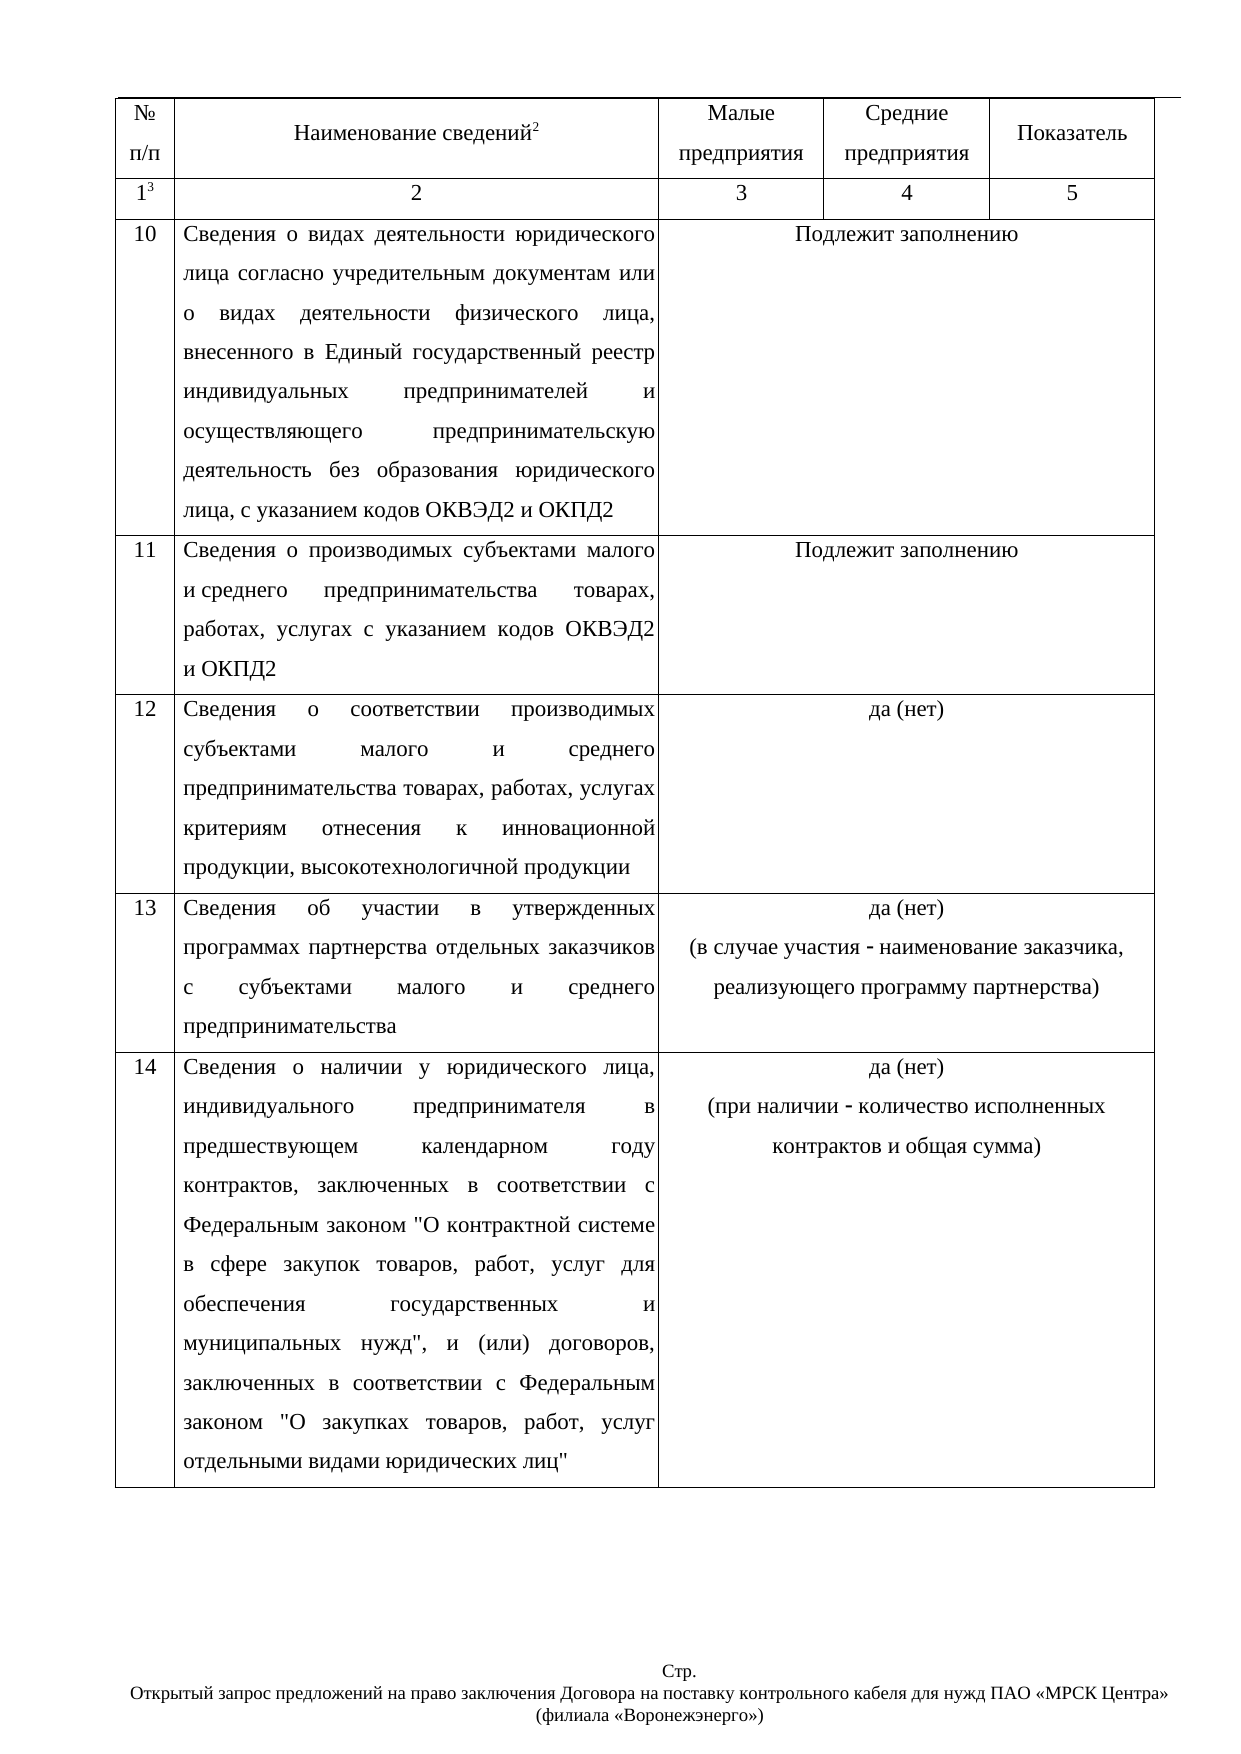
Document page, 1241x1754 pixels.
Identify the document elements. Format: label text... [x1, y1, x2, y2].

table_header Наименование сведений2 [175, 99, 658, 178]
table_cell 5 [990, 179, 1154, 218]
table_cell 12 [116, 695, 174, 893]
table_cell да (нет) [659, 695, 1154, 893]
table_cell да (нет) (при наличии количество исполненных контрактов и общая сумма) [659, 1053, 1154, 1487]
table_cell 2 [175, 179, 658, 218]
table_cell Сведения о производимых субъектами малого и среднего предпринимательства товарах, работах, услугах с указанием кодов ОКВЭД2 и ОКПД2 [175, 536, 658, 694]
table_header Малые предприятия [659, 99, 823, 178]
table_header Средние предприятия [824, 99, 989, 178]
table_cell Сведения о видах деятельности юридического лица согласно учредительным документам или о видах деятельности физического лица, внесенного в Единый государственный реестр индивидуальных предпринимателей и осуществляющего предпринимательскую деятельность без образования юридического лица, с указанием кодов ОКВЭД2 и ОКПД2 [175, 220, 658, 535]
table_cell 11 [116, 536, 174, 694]
table_cell 10 [116, 220, 174, 535]
table_cell 14 [116, 1053, 174, 1487]
table_header Показатель [990, 99, 1154, 178]
table_cell Подлежит заполнению [659, 536, 1154, 694]
table_header № п/п [116, 99, 174, 178]
table_cell 3 [659, 179, 823, 218]
table_cell 13 [116, 894, 174, 1052]
table_cell Сведения о наличии у юридического лица, индивидуального предпринимателя в предшествующем календарном году контрактов, заключенных в соответствии с Федеральным законом "О контрактной системе в сфере закупок товаров, работ, услуг для обеспечения государственных и муниципальных нужд", и (или) договоров, заключенных в соответствии с Федеральным законом "О закупках товаров, работ, услуг отдельными видами юридических лиц" [175, 1053, 658, 1487]
table_cell Подлежит заполнению [659, 220, 1154, 535]
table_cell 13 [116, 179, 174, 218]
table_cell Сведения о соответствии производимых субъектами малого и среднего предпринимательства товарах, работах, услугах критериям отнесения к инновационной продукции, высокотехнологичной продукции [175, 695, 658, 893]
table_cell Сведения об участии в утвержденных программах партнерства отдельных заказчиков с субъектами малого и среднего предпринимательства [175, 894, 658, 1052]
table_cell 4 [824, 179, 989, 218]
table_cell да (нет) (в случае участия наименование заказчика, реализующего программу партнерства) [659, 894, 1154, 1052]
